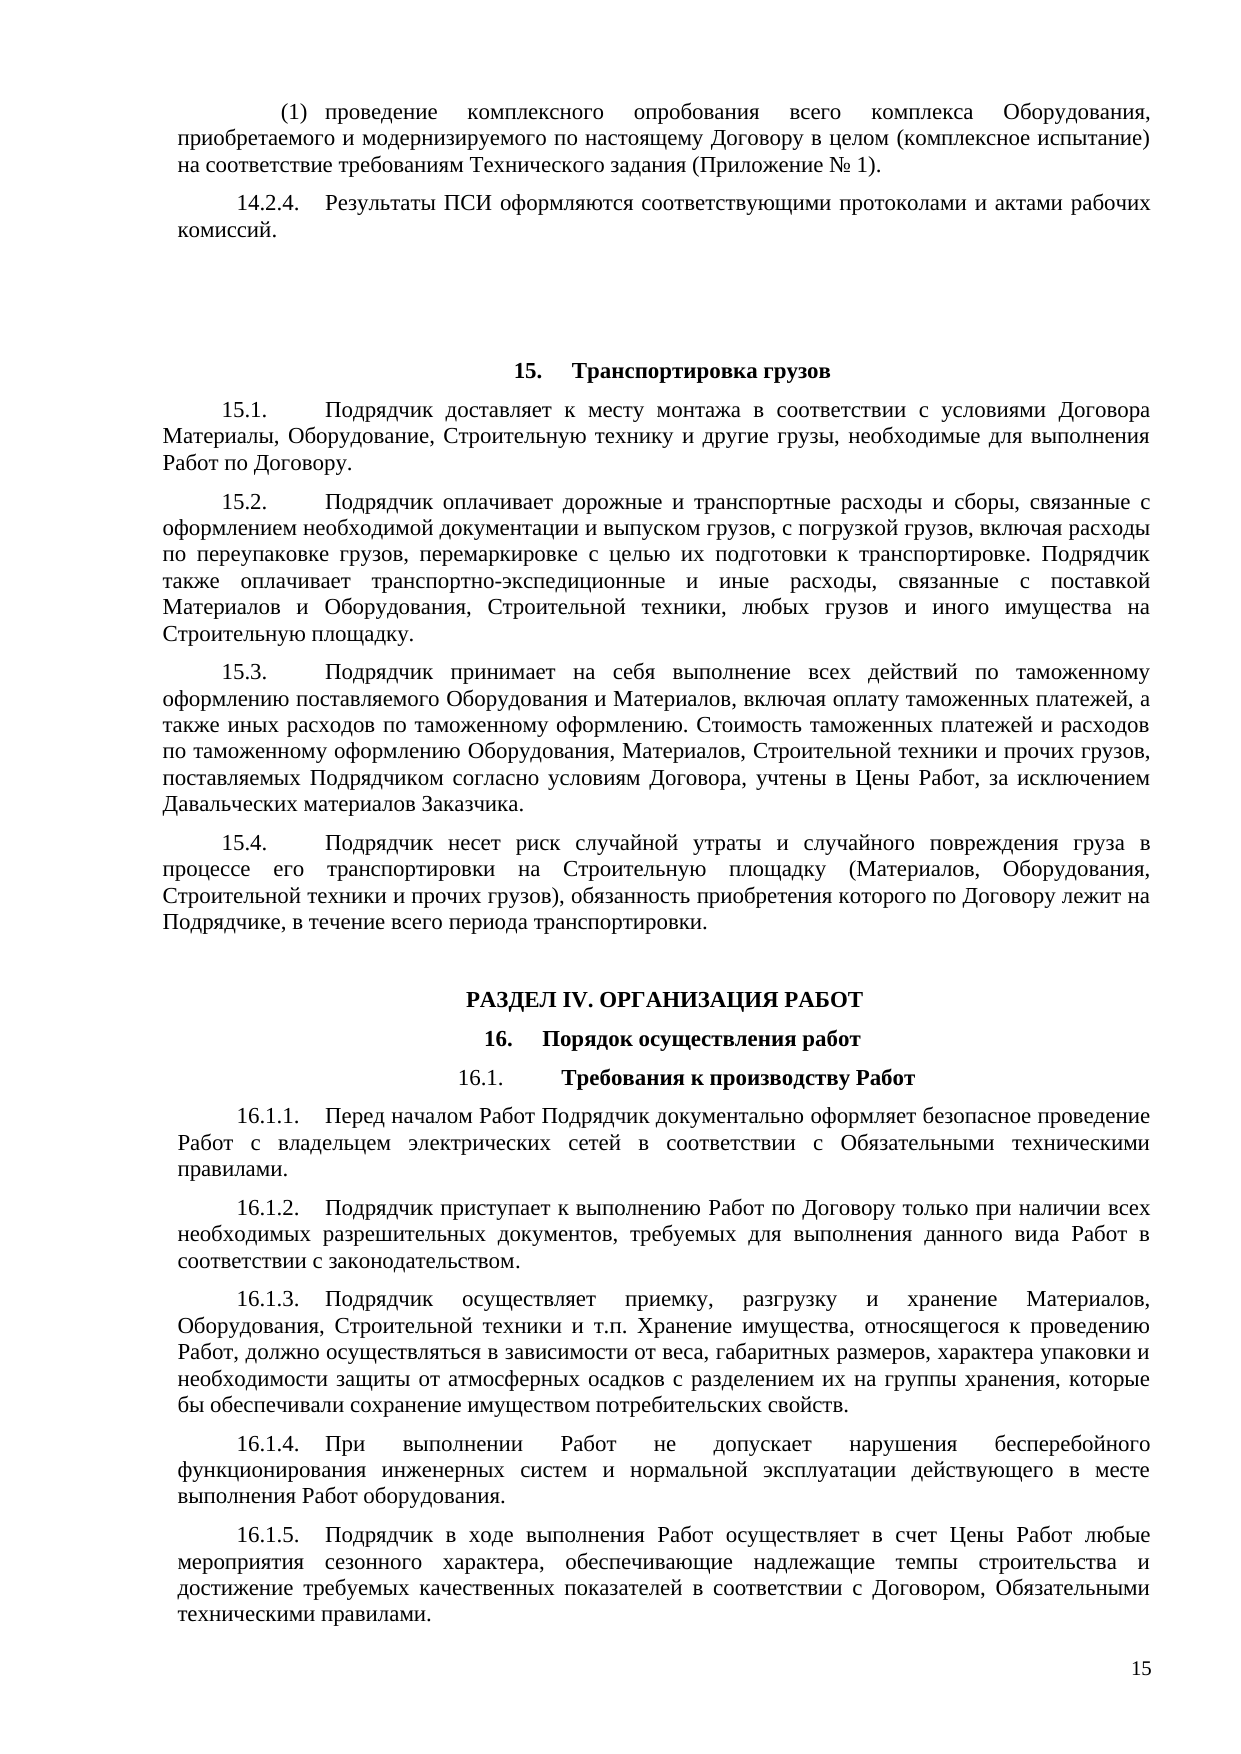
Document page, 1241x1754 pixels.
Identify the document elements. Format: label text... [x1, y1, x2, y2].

text Транспортировка грузов [177, 357, 1152, 384]
text Подрядчик доставляет к месту монтажа в соответствии с условиями Договора Материалы, Оборудование, Строительную технику и другие грузы, необходимые для выполнения Работ по Договору. [162, 396, 1152, 475]
text Подрядчик приступает к выполнению Работ по Договору только при наличии всех необходимых разрешительных документов, требуемых для выполнения данного вида Работ в соответствии с законодательством. [177, 1194, 1152, 1273]
text проведение комплексного опробования всего комплекса Оборудования, приобретаемого и модернизируемого по настоящему Договору в целом (комплексное испытание) на соответствие требованиям Технического задания (Приложение № 1). [177, 98, 1152, 177]
text Порядок осуществления работ [177, 1025, 1152, 1051]
text Подрядчик в ходе выполнения Работ осуществляет в счет Цены Работ любые мероприятия сезонного характера, обеспечивающие надлежащие темпы строительства и достижение требуемых качественных показателей в соответствии с Договором, Обязательными техническими правилами. [177, 1521, 1152, 1627]
text Перед началом Работ Подрядчик документально оформляет безопасное проведение Работ с владельцем электрических сетей в соответствии с Обязательными техническими правилами. [177, 1102, 1152, 1181]
text Подрядчик осуществляет приемку, разгрузку и хранение Материалов, Оборудования, Строительной техники и т.п. Хранение имущества, относящегося к проведению Работ, должно осуществляться в зависимости от веса, габаритных размеров, характера упаковки и необходимости защиты от атмосферных осадков с разделением их на группы хранения, которые бы обеспечивали сохранение имуществом потребительских свойств. [177, 1286, 1152, 1417]
text Подрядчик оплачивает дорожные и транспортные расходы и сборы, связанные с оформлением необходимой документации и выпуском грузов, с погрузкой грузов, включая расходы по переупаковке грузов, перемаркировке с целью их подготовки к транспортировке. Подрядчик также оплачивает транспортно-экспедиционные и иные расходы, связанные с поставкой Материалов и Оборудования, Строительной техники, любых грузов и иного имущества на Строительную площадку. [162, 488, 1152, 646]
list РАЗДЕЛ IV. ОРГАНИЗАЦИЯ РАБОТ [177, 986, 1152, 1012]
text Подрядчик несет риск случайной утраты и случайного повреждения груза в процессе его транспортировки на Строительную площадку (Материалов, Оборудования, Строительной техники и прочих грузов), обязанность приобретения которого по Договору лежит на Подрядчике, в течение всего периода транспортировки. [162, 829, 1152, 934]
text Подрядчик принимает на себя выполнение всех действий по таможенному оформлению поставляемого Оборудования и Материалов, включая оплату таможенных платежей, а также иных расходов по таможенному оформлению. Стоимость таможенных платежей и расходов по таможенному оформлению Оборудования, Материалов, Строительной техники и прочих грузов, поставляемых Подрядчиком согласно условиям Договора, учтены в Цены Работ, за исключением Давальческих материалов Заказчика. [162, 658, 1152, 817]
text Результаты ПСИ оформляются соответствующими протоколами и актами рабочих комиссий. [177, 189, 1152, 242]
text При выполнении Работ не допускает нарушения бесперебойного функционирования инженерных систем и нормальной эксплуатации действующего в месте выполнения Работ оборудования. [177, 1430, 1152, 1509]
text Требования к производству Работ [162, 1063, 1152, 1090]
